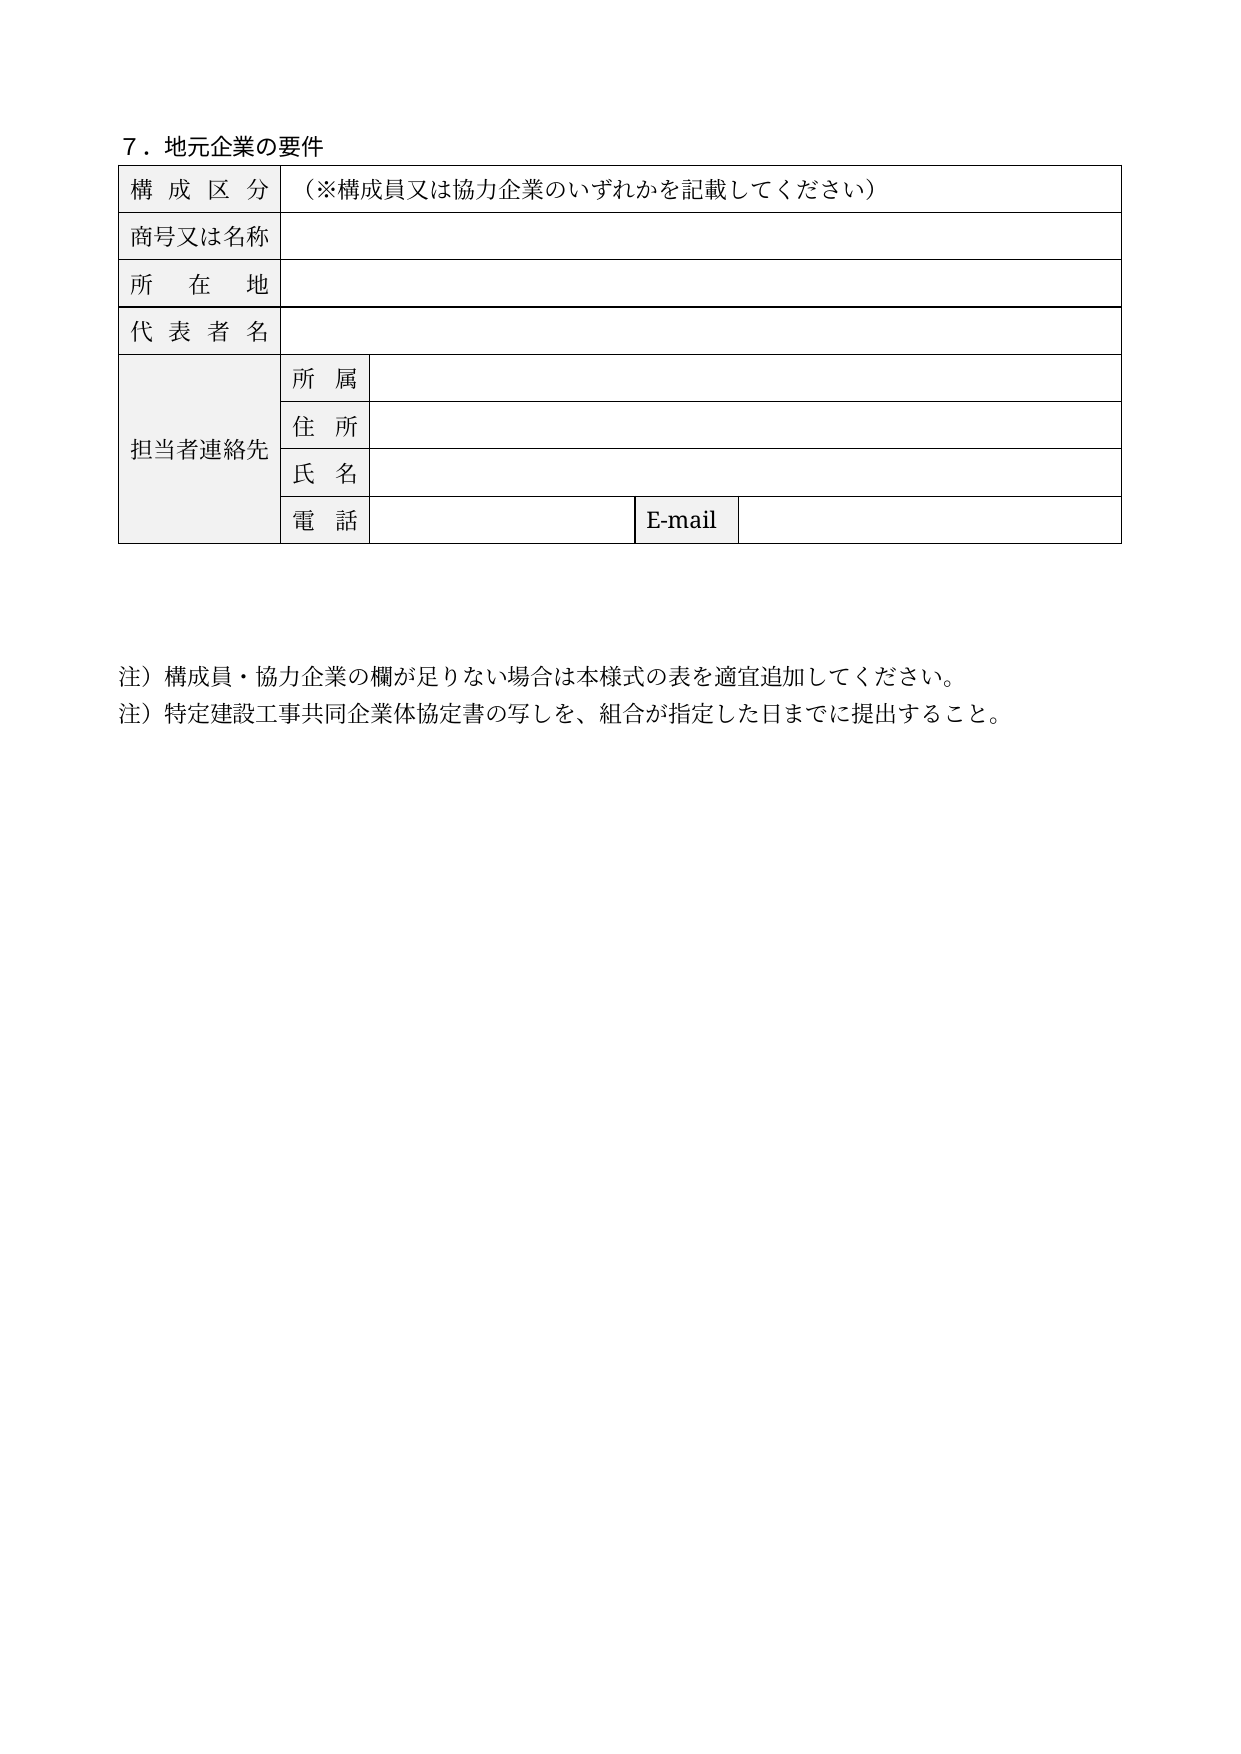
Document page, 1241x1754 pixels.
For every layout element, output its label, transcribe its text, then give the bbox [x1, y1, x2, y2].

table_cell [281, 260, 1121, 306]
table_header 構成区分 [119, 166, 280, 212]
table_cell 電話 [281, 497, 369, 543]
table_cell E-mail [636, 497, 738, 543]
table_cell [281, 308, 1121, 354]
table_cell 氏名 [281, 449, 369, 496]
table_cell 住所 [281, 402, 369, 448]
table_cell [370, 497, 634, 543]
table_cell [370, 402, 1121, 448]
table_cell [739, 497, 1121, 543]
table_cell 商号又は名称 [119, 213, 280, 259]
table_cell 代表者名 [119, 308, 280, 354]
table_cell 担当者連絡先 [119, 355, 280, 543]
table_cell [370, 449, 1121, 496]
table_cell [370, 355, 1121, 401]
table_header （※構成員又は協力企業のいずれかを記載してください） [281, 166, 1121, 212]
table_cell 所在地 [119, 260, 280, 306]
table_cell [281, 213, 1121, 259]
table_cell 所属 [281, 355, 369, 401]
text ７．地元企業の要件 [118, 127, 1122, 164]
text 注）構成員・協力企業の欄が足りない場合は本様式の表を適宜追加してください。 [118, 656, 1122, 694]
text 注）特定建設工事共同企業体協定書の写しを、組合が指定した日までに提出すること。 [118, 694, 1122, 731]
